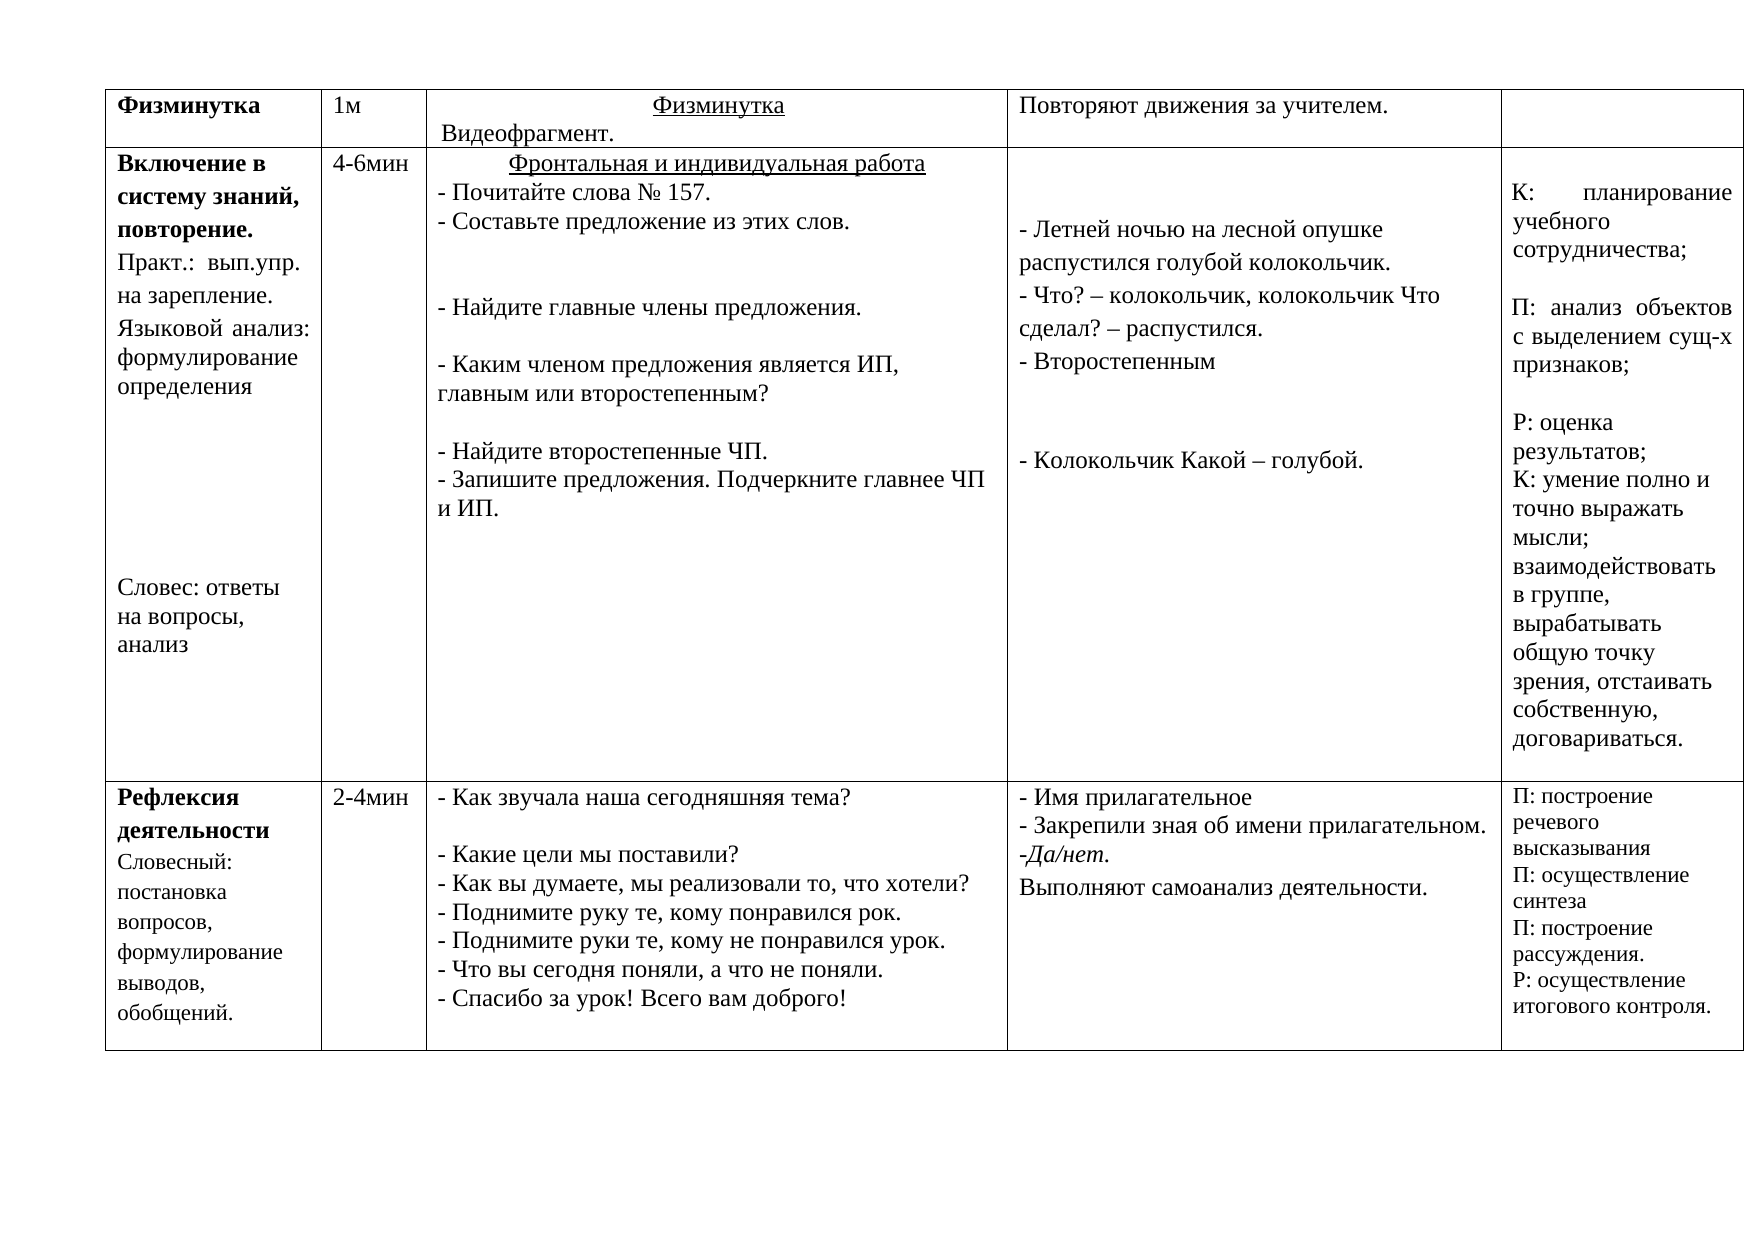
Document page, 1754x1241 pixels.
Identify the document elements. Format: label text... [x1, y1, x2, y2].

table_cell - Летней ночью на лесной опушке распустился голубой колокольчик. - Что? – колокольчик, колокольчик Что сделал? – распустился. - Второстепенным - Колокольчик Какой – голубой. [1008, 148, 1501, 781]
table_cell - Имя прилагательное - Закрепили зная об имени прилагательном. -Да/нет. Выполняют самоанализ деятельности. [1008, 782, 1501, 1050]
table_cell 4-6мин [322, 148, 426, 781]
table_cell Включение в систему знаний, повторение. Практ.: вып.упр. на зарепление. Языковой анализ: формулирование определения Словес: ответы на вопросы, анализ [106, 148, 321, 781]
table_cell Рефлексия деятельности Словесный: постановка вопросов, формулирование выводов, обобщений. [106, 782, 321, 1050]
table_cell - Как звучала наша сегодняшняя тема? - Какие цели мы поставили? - Как вы думаете, мы реализовали то, что хотели? - Поднимите руку те, кому понравился рок. - Поднимите руки те, кому не понравился урок. - Что вы сегодня поняли, а что не поняли. - Спасибо за урок! Всего вам доброго! [427, 782, 1007, 1050]
table_cell Физминутка [106, 90, 321, 147]
table_cell 2-4мин [322, 782, 426, 1050]
table_cell П: построение речевого высказывания П: осуществление синтеза П: построение рассуждения. Р: осуществление итогового контроля. [1502, 782, 1743, 1050]
table_cell Фронтальная и индивидуальная работа - Почитайте слова № 157. - Составьте предложение из этих слов. - Найдите главные члены предложения. - Каким членом предложения является ИП, главным или второстепенным? - Найдите второстепенные ЧП. - Запишите предложения. Подчеркните главнее ЧП и ИП. [427, 148, 1007, 781]
table_cell Повторяют движения за учителем. [1008, 90, 1501, 147]
table_cell К: планирование учебного сотрудничества; П: анализ объектов с выделением сущ-х признаков; Р: оценка результатов; К: умение полно и точно выражать мысли; взаимодействовать в группе, вырабатывать общую точку зрения, отстаивать собственную, договариваться. [1502, 148, 1743, 781]
table_cell 1м [322, 90, 426, 147]
table_cell [1502, 90, 1743, 147]
